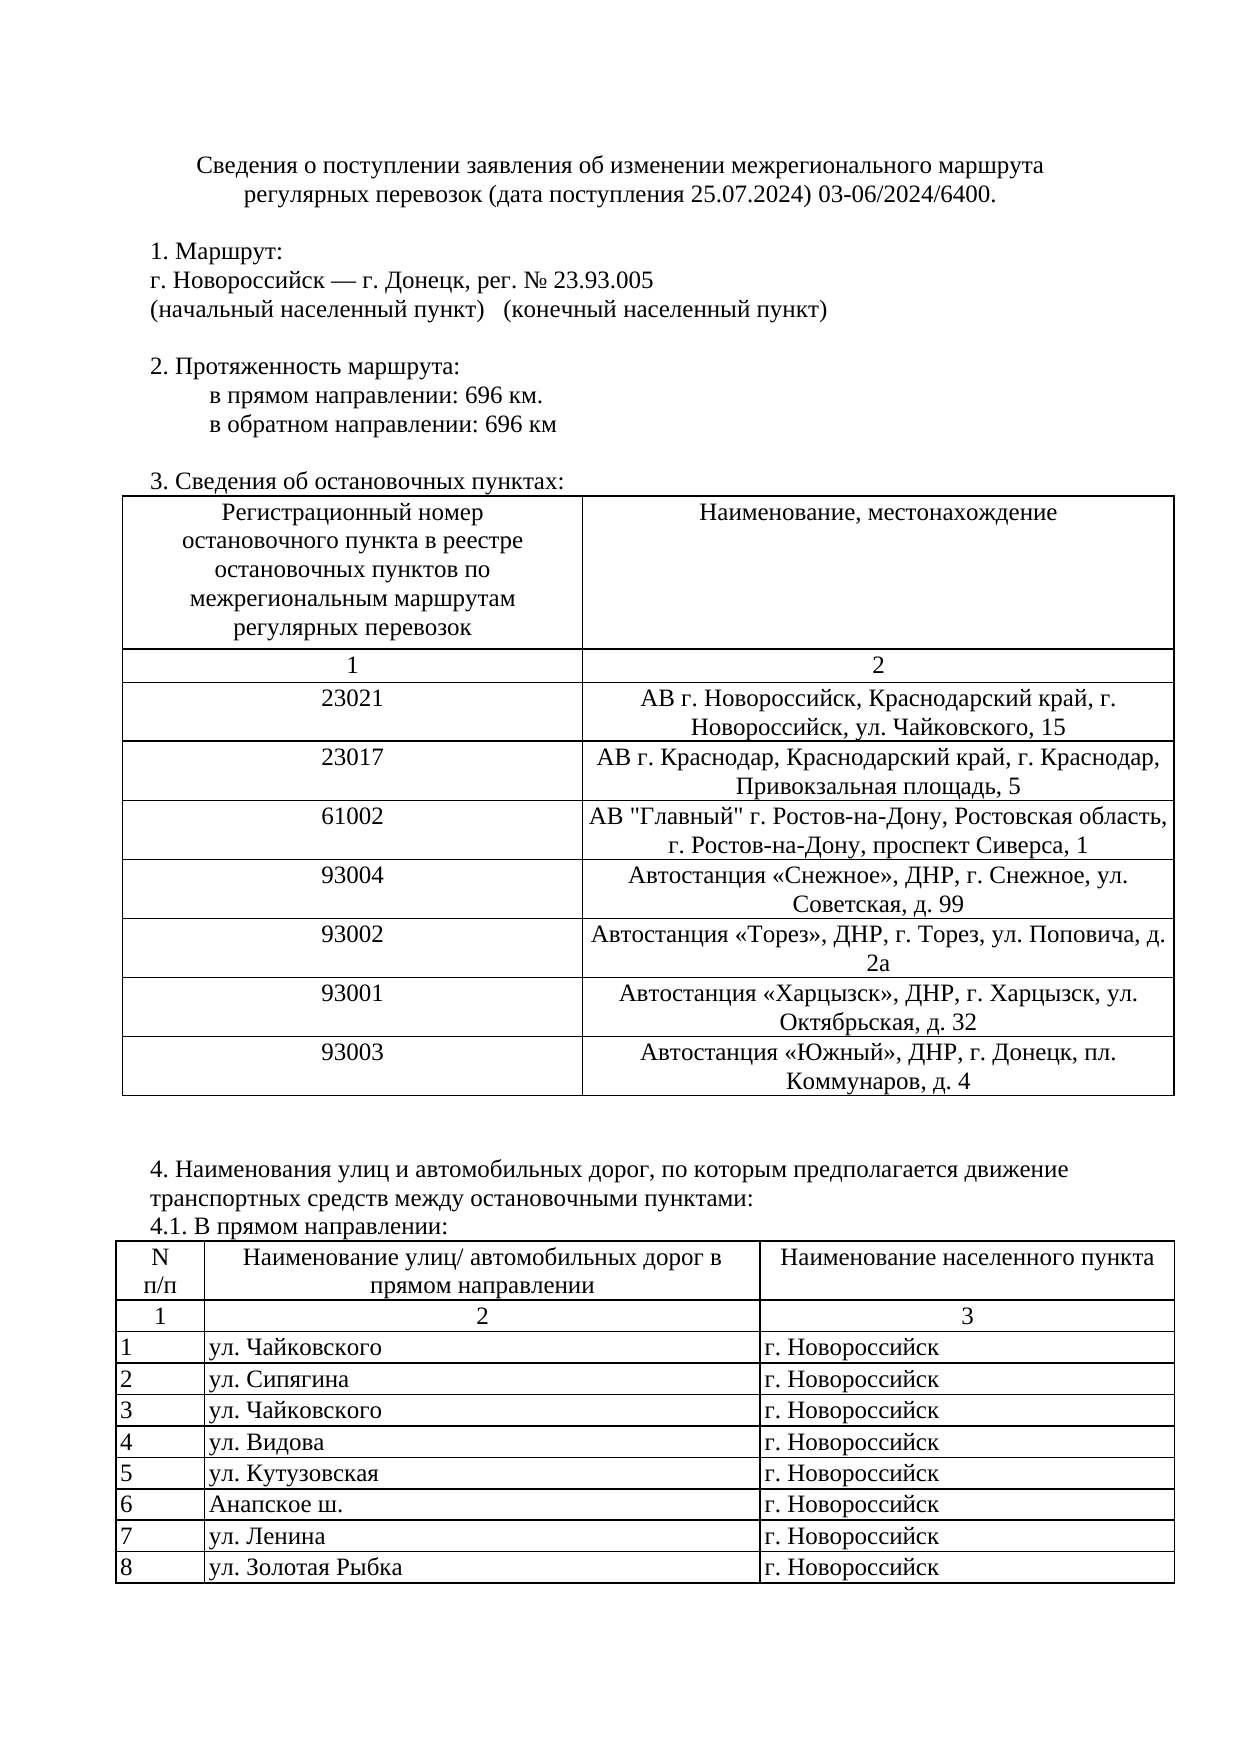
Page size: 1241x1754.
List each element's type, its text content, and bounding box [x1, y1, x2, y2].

text в прямом направлении: 696 км. [150, 380, 1090, 409]
table_cell 3 [117, 1395, 204, 1425]
table_cell г. Новороссийск [761, 1458, 1174, 1488]
table_cell г. Новороссийск [761, 1364, 1174, 1393]
table_cell АВ г. Краснодар, Краснодарский край, г. Краснодар, Привокзальная площадь, 5 [583, 742, 1173, 799]
text 4.1. В прямом направлении: [150, 1211, 1090, 1240]
table_cell 61002 [123, 801, 582, 858]
table_cell 1 [117, 1332, 204, 1362]
text г. Новороссийск — г. Донецк, рег. № 23.93.005 [150, 265, 1090, 294]
table_cell ул. Кутузовская [205, 1458, 759, 1488]
table_cell Автостанция «Южный», ДНР, г. Донецк, пл. Коммунаров, д. 4 [583, 1037, 1173, 1095]
table_cell 1 [117, 1301, 204, 1331]
table_cell ул. Чайковского [205, 1395, 759, 1425]
table_cell АВ г. Новороссийск, Краснодарский край, г. Новороссийск, ул. Чайковского, 15 [583, 683, 1173, 740]
table_cell г. Новороссийск [761, 1552, 1174, 1582]
table_cell Автостанция «Торез», ДНР, г. Торез, ул. Поповича, д. 2а [583, 919, 1173, 977]
table_cell Анапское ш. [205, 1490, 759, 1519]
table_cell 93001 [123, 978, 582, 1036]
table_cell 1 [123, 650, 582, 681]
table_cell 2 [117, 1364, 204, 1393]
table_cell ул. Ленина [205, 1521, 759, 1551]
table_header Наименование улиц/ автомобильных дорог в прямом направлении [205, 1242, 759, 1299]
table_cell 7 [117, 1521, 204, 1551]
text Сведения о поступлении заявления об изменении межрегионального маршрута регулярных перевозок (дата поступления 25.07.2024) 03-06/2024/6400. [150, 150, 1090, 207]
text 3. Сведения об остановочных пунктах: [150, 466, 1090, 495]
table_cell г. Новороссийск [761, 1395, 1174, 1425]
table_cell 23021 [123, 683, 582, 740]
table_cell ул. Сипягина [205, 1364, 759, 1393]
text 4. Наименования улиц и автомобильных дорог, по которым предполагается движение транспортных средств между остановочными пунктами: [150, 1154, 1090, 1211]
table_header Наименование населенного пункта [761, 1242, 1174, 1299]
text 2. Протяженность маршрута: [150, 351, 1090, 380]
text в обратном направлении: 696 км [150, 409, 1090, 437]
table_cell ул. Золотая Рыбка [205, 1552, 759, 1582]
table_cell 3 [761, 1301, 1174, 1331]
table_cell 2 [205, 1301, 759, 1331]
table_cell 6 [117, 1490, 204, 1519]
table_cell г. Новороссийск [761, 1332, 1174, 1362]
table_cell 93002 [123, 919, 582, 977]
table_cell 93003 [123, 1037, 582, 1095]
table_header Регистрационный номер остановочного пункта в реестре остановочных пунктов по межрегиональным маршрутам регулярных перевозок [123, 497, 582, 648]
table_cell Автостанция «Снежное», ДНР, г. Снежное, ул. Советская, д. 99 [583, 860, 1173, 918]
table_cell г. Новороссийск [761, 1490, 1174, 1519]
table_header N п/п [117, 1242, 204, 1299]
table_cell г. Новороссийск [761, 1521, 1174, 1551]
text 1. Маршрут: [150, 236, 1090, 265]
table_cell 2 [583, 650, 1173, 681]
table_cell Автостанция «Харцызск», ДНР, г. Харцызск, ул. Октябрьская, д. 32 [583, 978, 1173, 1036]
table_cell ул. Чайковского [205, 1332, 759, 1362]
table_cell 4 [117, 1427, 204, 1456]
table_cell 23017 [123, 742, 582, 799]
table_cell 8 [117, 1552, 204, 1582]
text (начальный населенный пункт) (конечный населенный пункт) [150, 294, 1090, 322]
table_cell 5 [117, 1458, 204, 1488]
table_header Наименование, местонахождение [583, 497, 1173, 648]
table_cell г. Новороссийск [761, 1427, 1174, 1456]
table_cell ул. Видова [205, 1427, 759, 1456]
table_cell 93004 [123, 860, 582, 918]
table_cell АВ "Главный" г. Ростов-на-Дону, Ростовская область, г. Ростов-на-Дону, проспект Сиверса, 1 [583, 801, 1173, 858]
